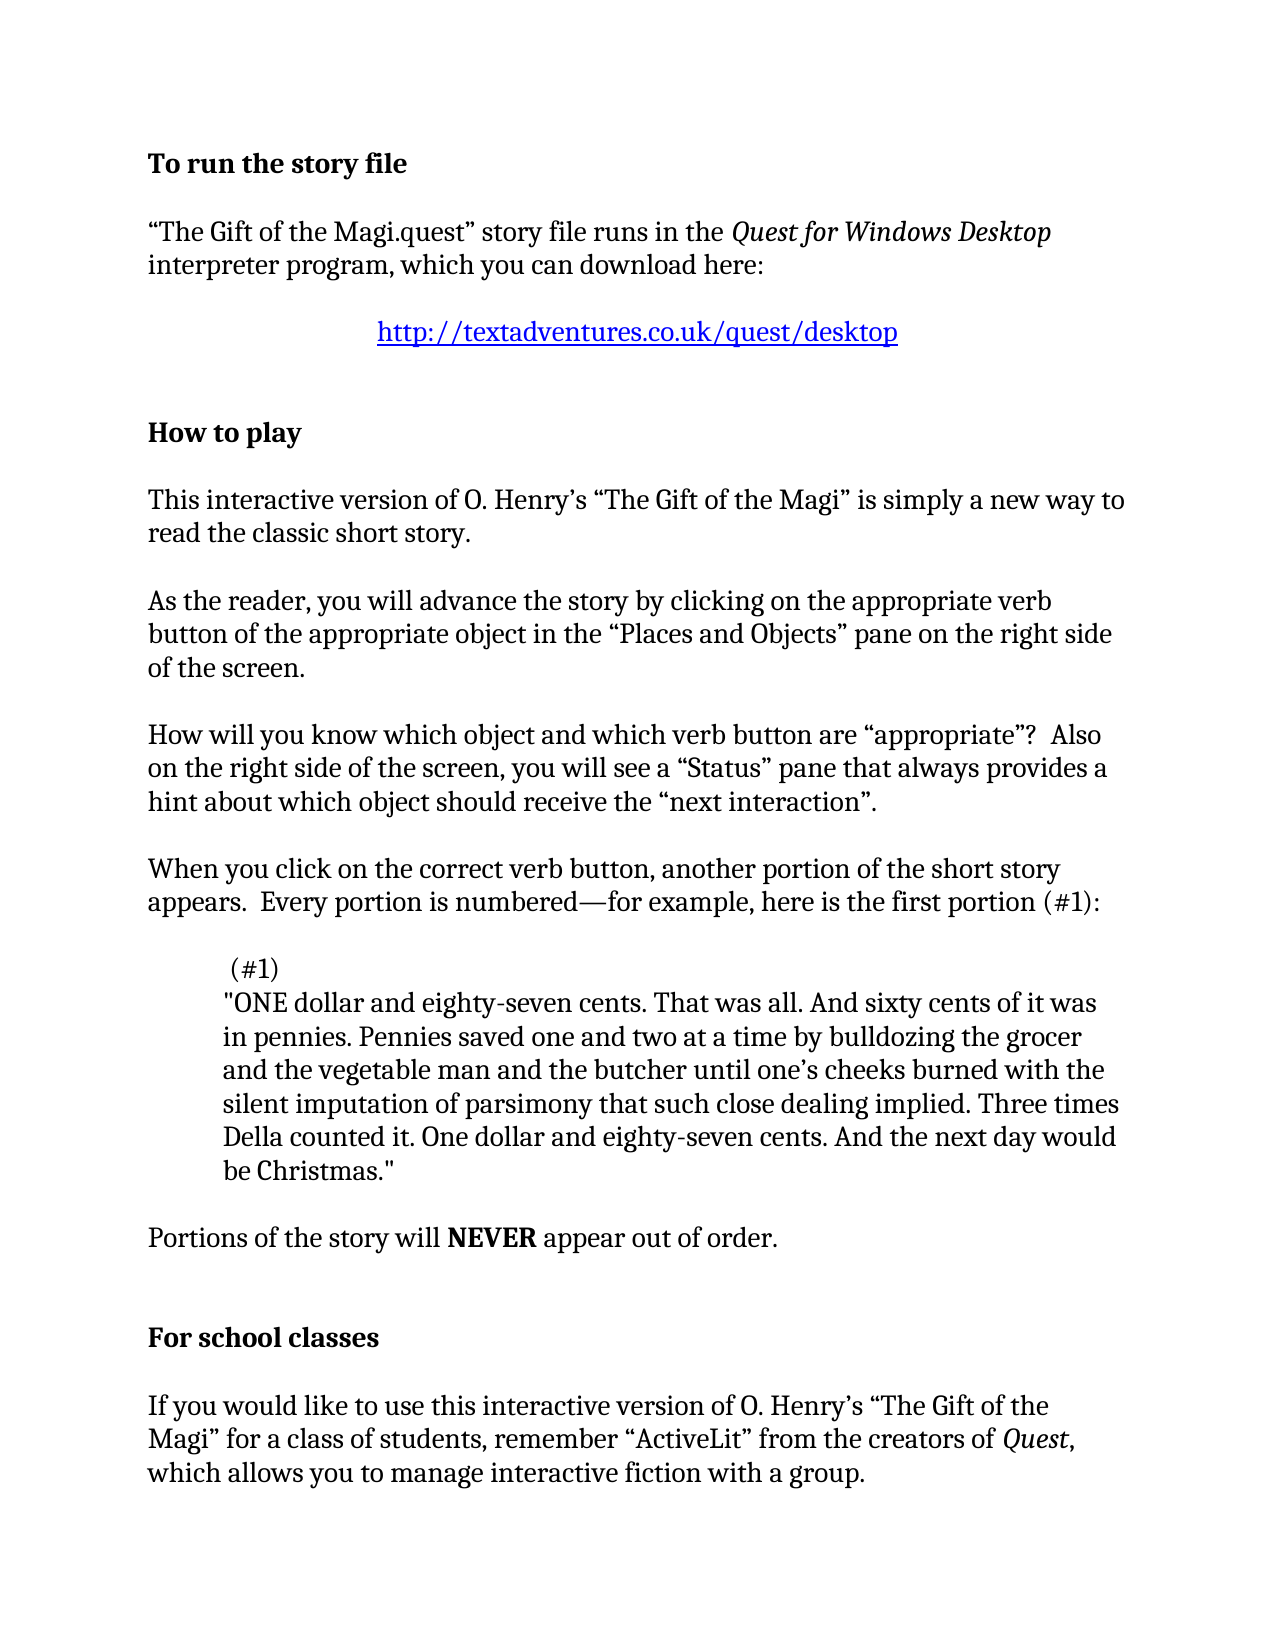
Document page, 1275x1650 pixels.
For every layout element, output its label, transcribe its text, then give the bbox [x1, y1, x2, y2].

text http://textadventures.co.uk/quest/desktop [148, 315, 1127, 349]
text When you click on the correct verb button, another portion of the short story appears. Every portion is numbered—for example, here is the first portion (#1): [148, 852, 1127, 919]
text If you would like to use this interactive version of O. Henry’s “The Gift of the Magi” for a class of students, remember “ActiveLit” from the creators of Quest, which allows you to manage interactive fiction with a group. [148, 1389, 1127, 1489]
text Portions of the story will NEVER appear out of order. [148, 1221, 1127, 1254]
text “The Gift of the Magi.quest” story file runs in the Quest for Windows Desktop interpreter program, which you can download here: [148, 215, 1127, 282]
text "ONE dollar and eighty-seven cents. That was all. And sixty cents of it was in pennies. Pennies saved one and two at a time by bulldozing the grocer and the vegetable man and the butcher until one’s cheeks burned with the silent imputation of parsimony that such close dealing implied. Three times Della counted it. One dollar and eighty-seven cents. And the next day would be Christmas." [223, 986, 1127, 1187]
text For school classes [148, 1322, 1127, 1355]
text (#1) [223, 953, 1127, 986]
text How to play [148, 416, 1127, 449]
text How will you know which object and which verb button are “appropriate”? Also on the right side of the screen, you will see a “Status” pane that always provides a hint about which object should receive the “next interaction”. [148, 718, 1127, 818]
text To run the story file [148, 148, 1127, 181]
text This interactive version of O. Henry’s “The Gift of the Magi” is simply a new way to read the classic short story. [148, 483, 1127, 550]
text As the reader, you will advance the story by clicking on the appropriate verb button of the appropriate object in the “Places and Objects” pane on the right side of the screen. [148, 584, 1127, 684]
